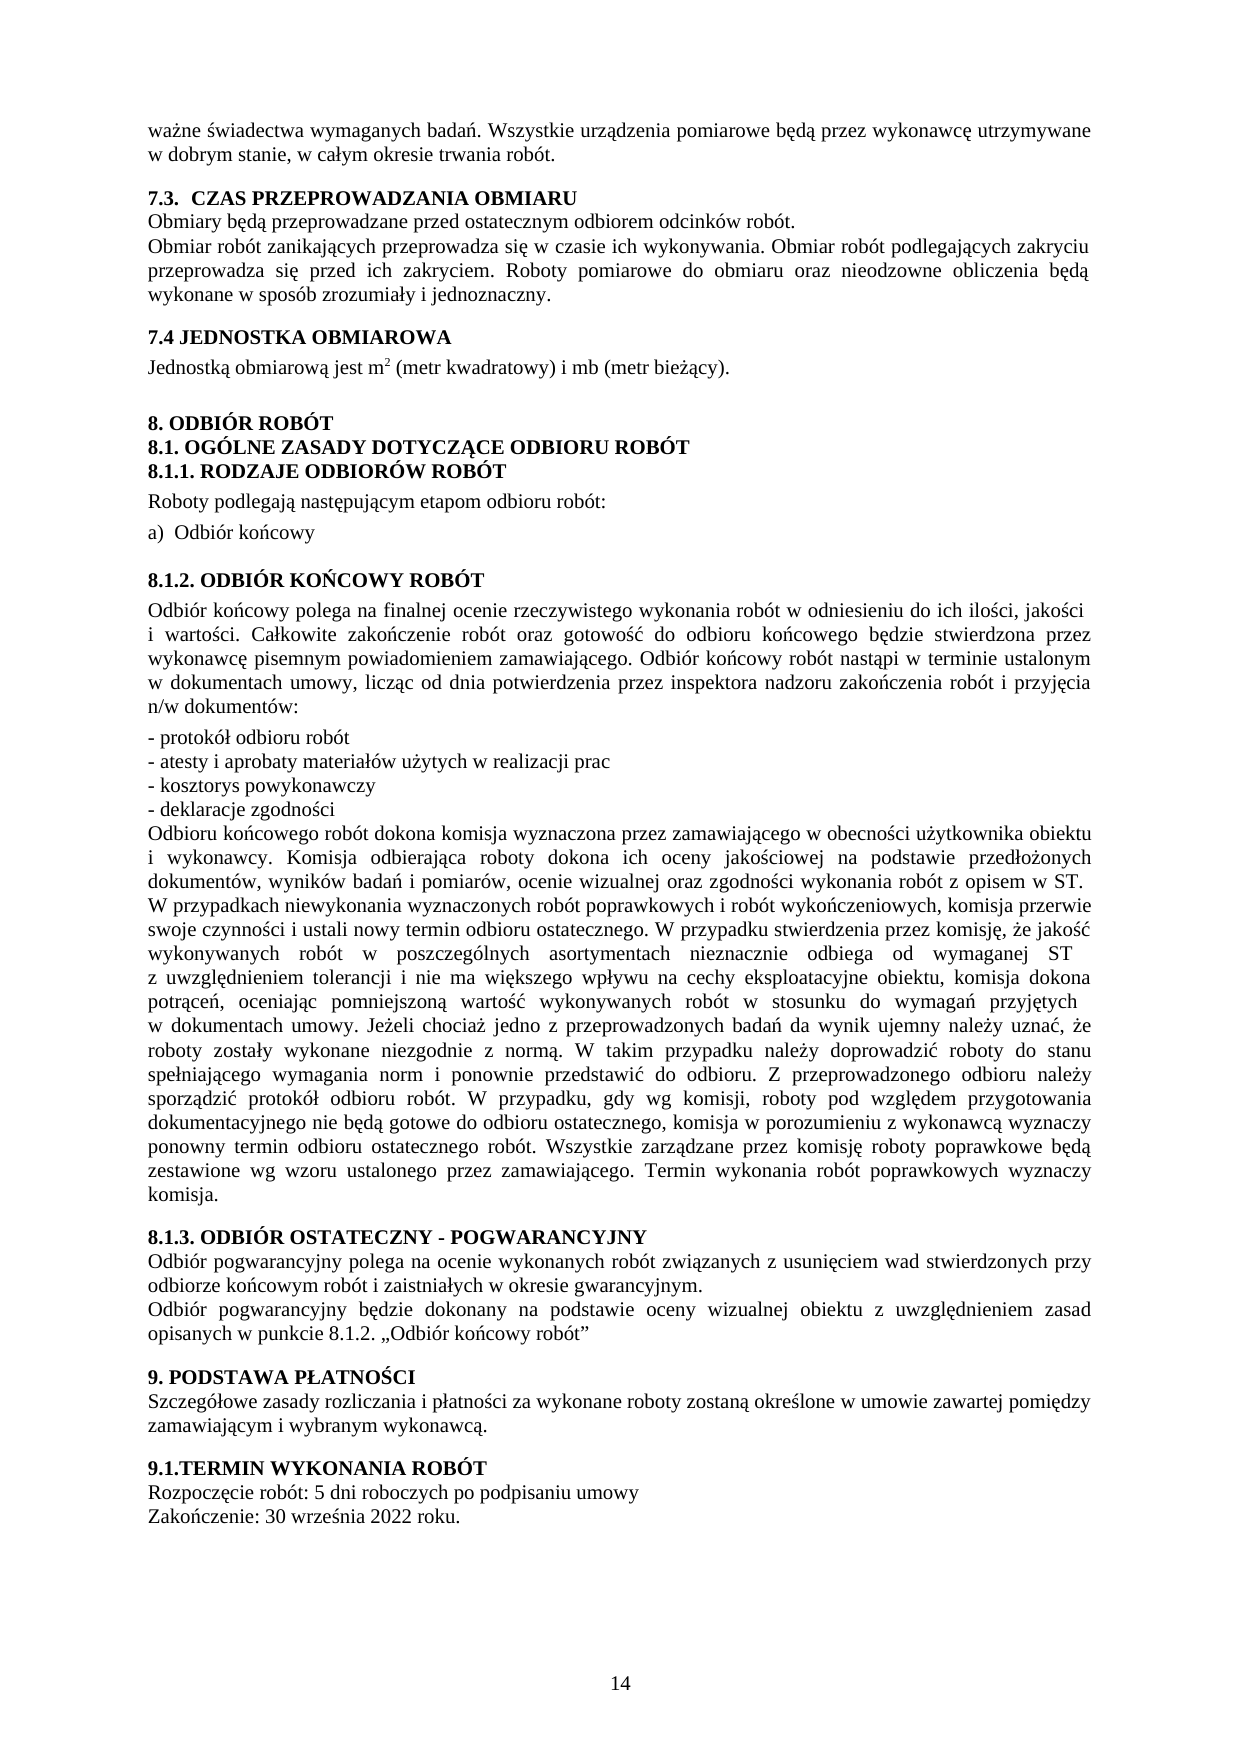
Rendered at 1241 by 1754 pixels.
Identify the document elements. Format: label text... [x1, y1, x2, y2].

text 8.1.1. RODZAJE ODBIORÓW ROBÓT [148, 459, 1092, 483]
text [148, 118, 1092, 166]
text Rozpoczęcie robót: 5 dni roboczych po podpisaniu umowy [148, 1480, 1092, 1504]
text 8.1.3. ODBIÓR OSTATECZNY - POGWARANCYJNY [148, 1225, 1092, 1249]
text Odbioru końcowego robót dokona komisja wyznaczona przez zamawiającego w obecności użytkownika obiektu i wykonawcy. Komisja odbierająca roboty dokona ich oceny jakościowej na podstawie przedłożonych dokumentów, wyników badań i pomiarów, ocenie wizualnej oraz zgodności wykonania robót z opisem w ST. W przypadkach niewykonania wyznaczonych robót poprawkowych i robót wykończeniowych, komisja przerwie swoje czynności i ustali nowy termin odbioru ostatecznego. W przypadku stwierdzenia przez komisję, że jakość wykonywanych robót w poszczególnych asortymentach nieznacznie odbiega od wymaganej ST z uwzględnieniem tolerancji i nie ma większego wpływu na cechy eksploatacyjne obiektu, komisja dokona potrąceń, oceniając pomniejszoną wartość wykonywanych robót w stosunku do wymagań przyjętych w dokumentach umowy. Jeżeli chociaż jedno z przeprowadzonych badań da wynik ujemny należy uznać, że roboty zostały wykonane niezgodnie z normą. W takim przypadku należy doprowadzić roboty do stanu spełniającego wymagania norm i ponownie przedstawić do odbioru. Z przeprowadzonego odbioru należy sporządzić protokół odbioru robót. W przypadku, gdy wg komisji, roboty pod względem przygotowania dokumentacyjnego nie będą gotowe do odbioru ostatecznego, komisja w porozumieniu z wykonawcą wyznaczy ponowny termin odbioru ostatecznego robót. Wszystkie zarządzane przez komisję roboty poprawkowe będą zestawione wg wzoru ustalonego przez zamawiającego. Termin wykonania robót poprawkowych wyznaczy komisja. [148, 821, 1092, 1206]
text Odbiór końcowy polega na finalnej ocenie rzeczywistego wykonania robót w odniesieniu do ich ilości, jakości i wartości. Całkowite zakończenie robót oraz gotowość do odbioru końcowego będzie stwierdzona przez wykonawcę pisemnym powiadomieniem zamawiającego. Odbiór końcowy robót nastąpi w terminie ustalonym w dokumentach umowy, licząc od dnia potwierdzenia przez inspektora nadzoru zakończenia robót i przyjęcia n/w dokumentów: [148, 598, 1092, 718]
text Obmiar robót zanikających przeprowadza się w czasie ich wykonywania. Obmiar robót podlegających zakryciu przeprowadza się przed ich zakryciem. Roboty pomiarowe do obmiaru oraz nieodzowne obliczenia będą wykonane w sposób zrozumiały i jednoznaczny. [148, 233, 1091, 306]
text - protokół odbioru robót [148, 725, 1092, 749]
text - deklaracje zgodności [148, 797, 1092, 821]
text Zakończenie: 30 września 2022 roku. [148, 1504, 1092, 1528]
text Roboty podlegają następującym etapom odbioru robót: [148, 489, 1092, 513]
text 8.1. OGÓLNE ZASADY DOTYCZĄCE ODBIORU ROBÓT [148, 435, 1092, 459]
text - kosztorys powykonawczy [148, 773, 1092, 797]
text Odbiór pogwarancyjny polega na ocenie wykonanych robót związanych z usunięciem wad stwierdzonych przy odbiorze końcowym robót i zaistniałych w okresie gwarancyjnym. [148, 1249, 1092, 1297]
text 7.4 JEDNOSTKA OBMIAROWA [148, 325, 1092, 349]
text Szczegółowe zasady rozliczania i płatności za wykonane roboty zostaną określone w umowie zawartej pomiędzy zamawiającym i wybranym wykonawcą. [148, 1389, 1092, 1437]
text 8. ODBIÓR ROBÓT [148, 411, 1092, 435]
text 9.1.TERMIN WYKONANIA ROBÓT [148, 1456, 1092, 1480]
text 9. PODSTAWA PŁATNOŚCI [148, 1364, 1092, 1389]
text - atesty i aprobaty materiałów użytych w realizacji prac [148, 749, 1092, 773]
text Odbiór pogwarancyjny będzie dokonany na podstawie oceny wizualnej obiektu z uwzględnieniem zasad opisanych w punkcie 8.1.2. „Odbiór końcowy robót” [148, 1297, 1092, 1345]
list CZAS PRZEPROWADZANIA OBMIARU [148, 185, 1092, 209]
text Jednostką obmiarową jest m2 (metr kwadratowy) i mb (metr bieżący). [148, 355, 1092, 379]
list Odbiór końcowy [148, 520, 1092, 544]
text Obmiary będą przeprowadzane przed ostatecznym odbiorem odcinków robót. [148, 209, 1091, 233]
text 8.1.2. ODBIÓR KOŃCOWY ROBÓT [148, 568, 1092, 592]
